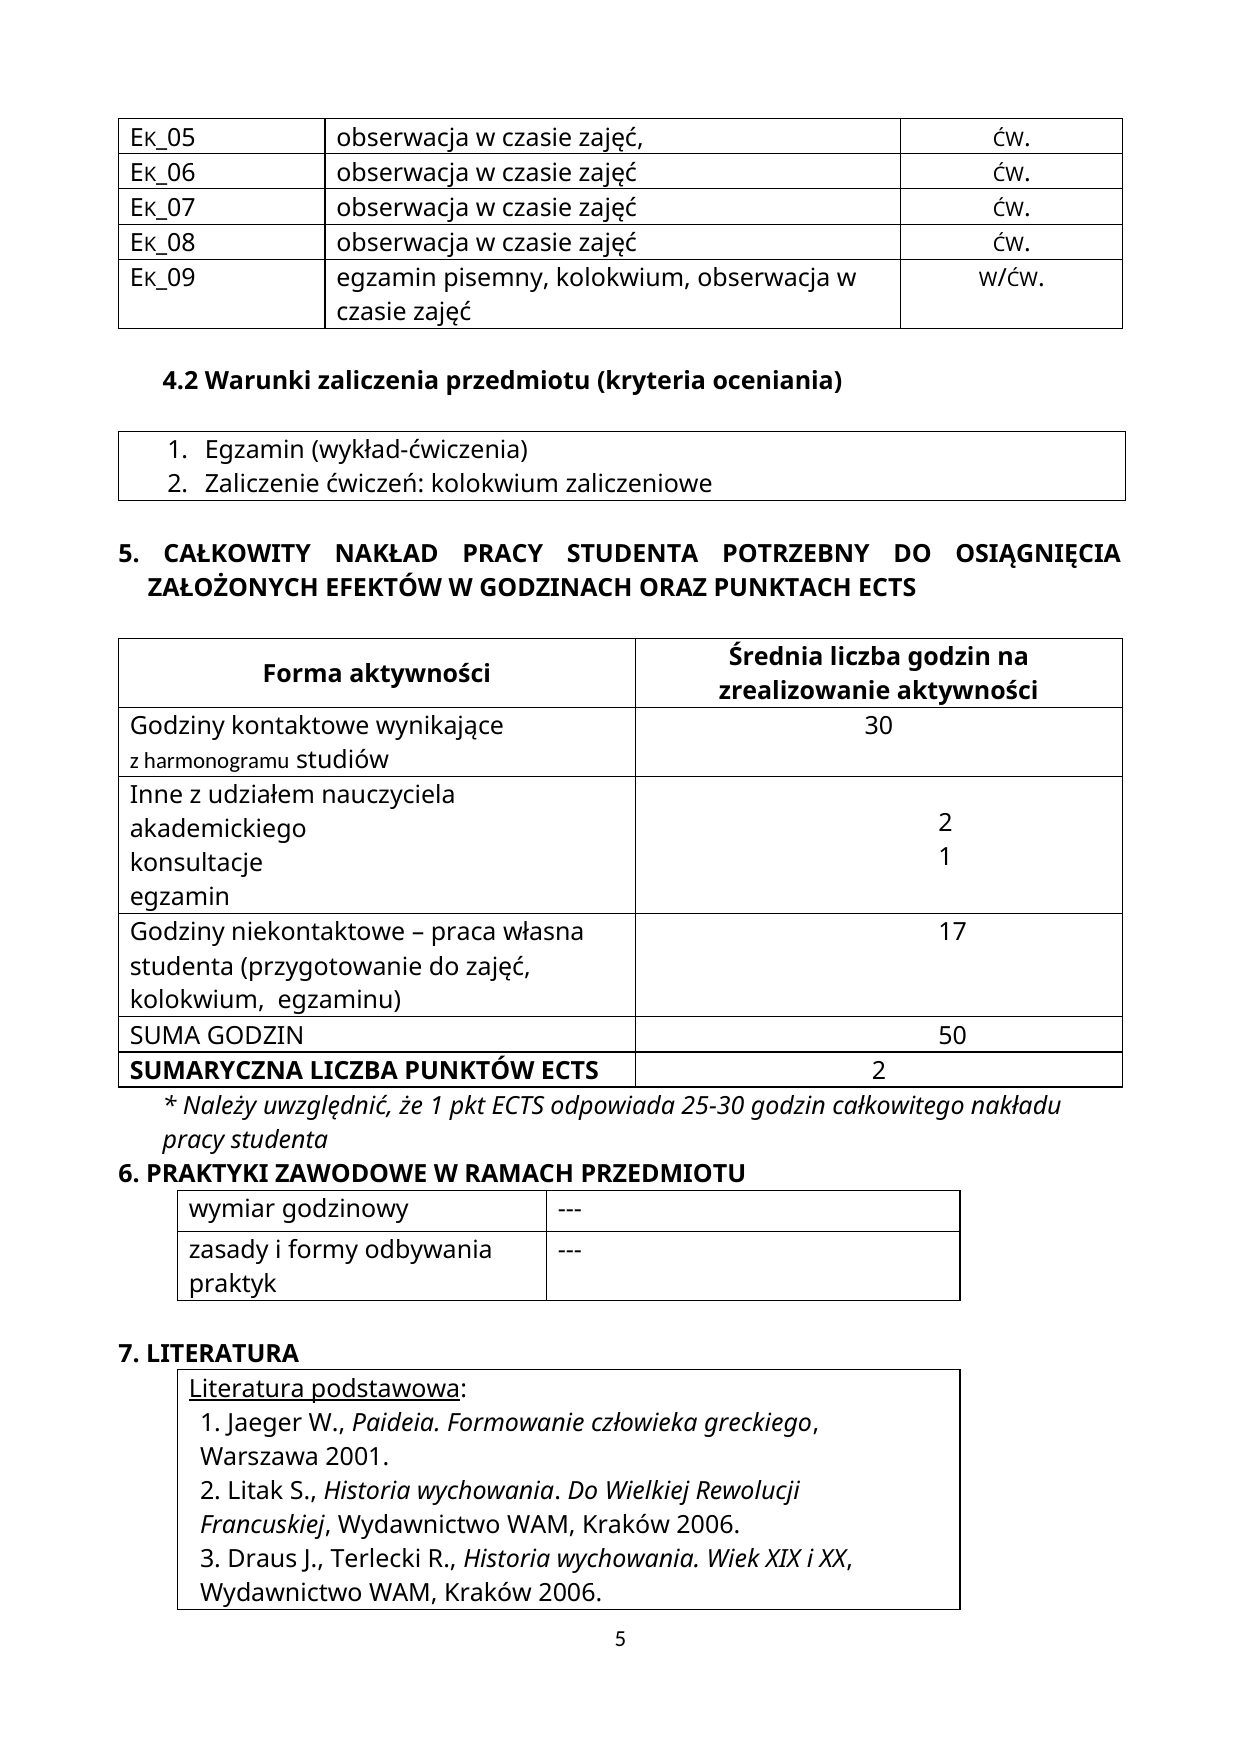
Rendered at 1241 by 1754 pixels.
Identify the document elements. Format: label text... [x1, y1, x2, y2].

table_cell obserwacja w czasie zajęć, [326, 119, 900, 153]
text 4.2 Warunki zaliczenia przedmiotu (kryteria oceniania) [162, 363, 1122, 397]
table_cell obserwacja w czasie zajęć [326, 225, 900, 258]
table_cell zasady i formy odbywania praktyk [178, 1232, 546, 1300]
table_cell ćw. [901, 119, 1122, 153]
table_cell Ek_05 [119, 119, 324, 153]
table_cell w/ćw. [901, 260, 1122, 328]
table_cell obserwacja w czasie zajęć [326, 189, 900, 223]
table_cell SUMARYCZNA LICZBA PUNKTÓW ECTS [119, 1053, 635, 1086]
text 7. LITERATURA [118, 1335, 1122, 1369]
table_cell Ek_08 [119, 225, 324, 258]
table_cell 30 [636, 708, 1122, 776]
table_cell Inne z udziałem nauczyciela akademickiego konsultacje egzamin [119, 777, 635, 913]
table_cell --- [547, 1232, 959, 1300]
text * Należy uwzględnić, że 1 pkt ECTS odpowiada 25-30 godzin całkowitego nakładu pracy studenta [162, 1088, 1122, 1156]
table_cell Ek_06 [119, 154, 324, 188]
table_cell 2 1 [636, 777, 1122, 913]
table_cell egzamin pisemny, kolokwium, obserwacja w czasie zajęć [326, 260, 900, 328]
table_cell obserwacja w czasie zajęć [326, 154, 900, 188]
table_cell 2 [636, 1053, 1122, 1086]
table_header Średnia liczba godzin na zrealizowanie aktywności [636, 639, 1122, 707]
table_cell Ek_07 [119, 189, 324, 223]
text 6. PRAKTYKI ZAWODOWE W RAMACH PRZEDMIOTU [118, 1156, 1122, 1190]
table_cell ćw. [901, 154, 1122, 188]
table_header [178, 1370, 959, 1609]
table_cell ćw. [901, 189, 1122, 223]
table_header Forma aktywności [119, 639, 635, 707]
table_cell Godziny niekontaktowe – praca własna studenta (przygotowanie do zajęć, kolokwium, egzaminu) [119, 914, 635, 1016]
table_header wymiar godzinowy [178, 1191, 546, 1231]
table_cell SUMA GODZIN [119, 1017, 635, 1051]
table_cell 50 [636, 1017, 1122, 1051]
text 5. CAŁKOWITY NAKŁAD PRACY STUDENTA POTRZEBNY DO OSIĄGNIĘCIA ZAŁOŻONYCH EFEKTÓW W GODZINACH ORAZ PUNKTACH ECTS [118, 535, 1122, 603]
table_header Egzamin (wykład-ćwiczenia) Zaliczenie ćwiczeń: kolokwium zaliczeniowe [119, 432, 1125, 500]
table_cell 17 [636, 914, 1122, 1016]
table_cell Ek_09 [119, 260, 324, 328]
table_cell ćw. [901, 225, 1122, 258]
table_header --- [547, 1191, 959, 1231]
table_cell Godziny kontaktowe wynikające z harmonogramu studiów [119, 708, 635, 776]
